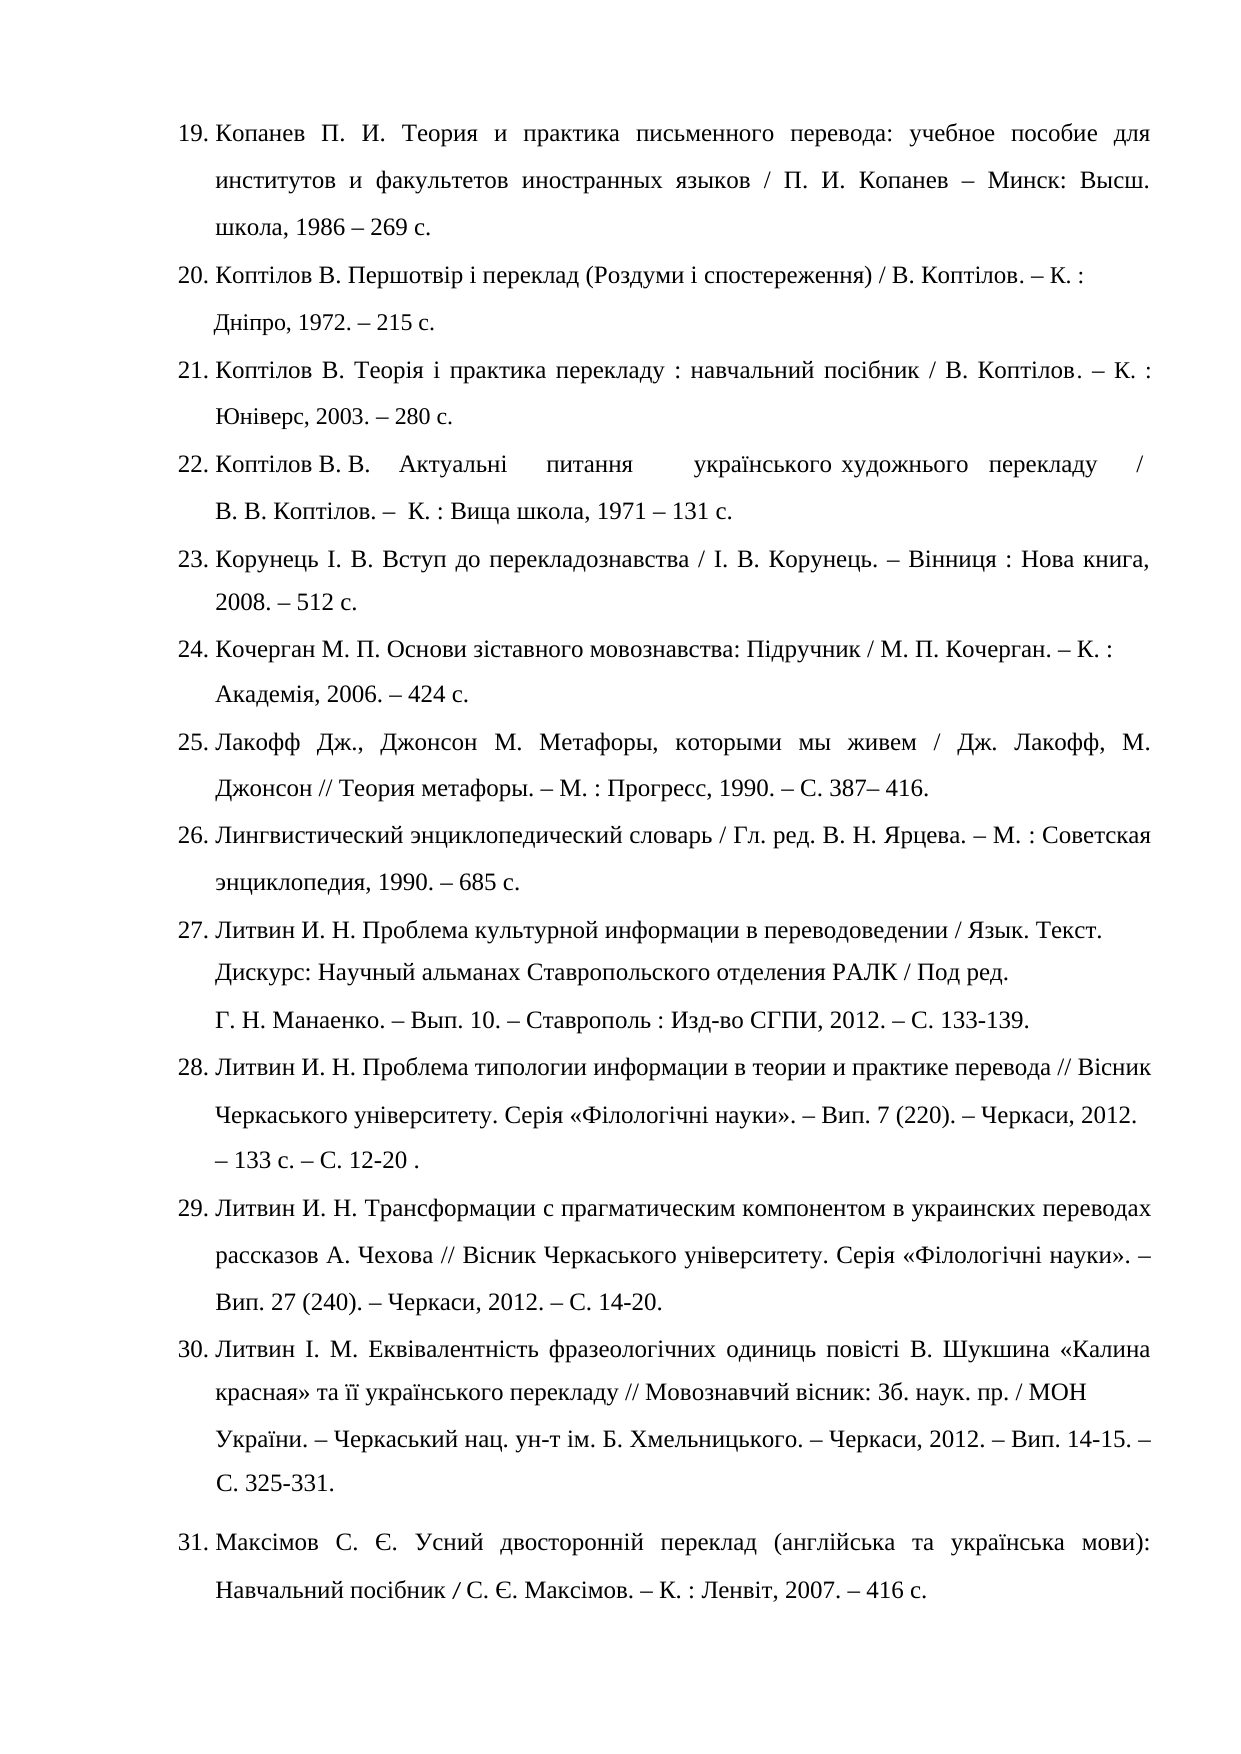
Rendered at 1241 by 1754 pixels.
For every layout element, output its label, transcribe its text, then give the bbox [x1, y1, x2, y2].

list Лингвистический энциклопедический словарь / Гл. ред. В. Н. Ярцева. – М. : Советская энциклопедия, 1990. – 685 с. [178, 821, 1152, 896]
list 133 с. – С. 12-20 . [215, 1145, 1152, 1174]
list Коптілов В. В. Актуальні питання українського художнього перекладу / [178, 449, 1152, 478]
list Литвин И. Н. Проблема типологии информации в теории и практике перевода // Вісник [178, 1052, 1152, 1081]
text В. В. Коптілов. – К. : Вища школа, 1971 – 131 с. [215, 496, 1152, 525]
list Коптілов В. Теорія і практика перекладу : навчальний посібник / В. Коптілов. – К. : Юніверс, 2003. – 280 с. [178, 355, 1152, 430]
text Г. Н. Манаенко. – Вып. 10. – Ставрополь : Изд-во СГПИ, 2012. – С. 133-139. [215, 1005, 1152, 1034]
list Литвин І. М. Еквівалентність фразеологічних одиниць повісті В. Шукшина «Калина красная» та її українського перекладу // Мовознавчий вісник: Зб. наук. пр. / МОН [178, 1334, 1152, 1406]
text Дискурс: Научный альманах Ставропольского отделения РАЛК / Под ред. [215, 957, 1152, 986]
text Черкаського університету. Серія «Філологічні науки». – Вип. 7 (220). – Черкаси, 2012. [215, 1100, 1152, 1129]
list Литвин И. Н. Проблема культурной информации в переводоведении / Язык. Текст. [178, 915, 1152, 944]
list Максімов С. Є. Усний двосторонній переклад (англійська та українська мови): Навчальний посібник / С. Є. Максімов. – К. : Ленвіт, 2007. – 416 с. [178, 1527, 1152, 1604]
text України. – Черкаський нац. ун-т ім. Б. Хмельницького. – Черкаси, 2012. – Вип. 14-15. – С. 325-331. [215, 1424, 1152, 1497]
list Коптілов В. Першотвір і переклад (Роздуми і спостереження) / В. Коптілов. – К. : [178, 260, 1152, 289]
text Дніпро, 1972. – 215 с. [213, 307, 1153, 336]
list Копанев П. И. Теория и практика письменного перевода: учебное пособие для институтов и факультетов иностранных языков / П. И. Копанев – Минск: Высш. школа, 1986 – 269 с. [178, 118, 1152, 241]
list Корунець І. В. Вступ до перекладознавства / І. В. Корунець. – Вінниця : Нова книга, 2008. – 512 с. [178, 544, 1152, 616]
list Лакофф Дж., Джонсон М. Метафоры, которыми мы живем / Дж. Лакофф, М. Джонсон // Теория метафоры. – М. : Прогресс, 1990. – С. 387– 416. [178, 727, 1152, 801]
list Кочерган М. П. Основи зіставного мовознавства: Підручник / М. П. Кочерган. – К. : [178, 634, 1152, 663]
text Академія, 2006. – 424 с. [215, 679, 1152, 708]
list Литвин И. Н. Трансформации с прагматическим компонентом в украинских переводах рассказов А. Чехова // Вісник Черкаського університету. Серія «Філологічні науки». – Вип. 27 (240). – Черкаси, 2012. – С. 14-20. [178, 1193, 1152, 1316]
